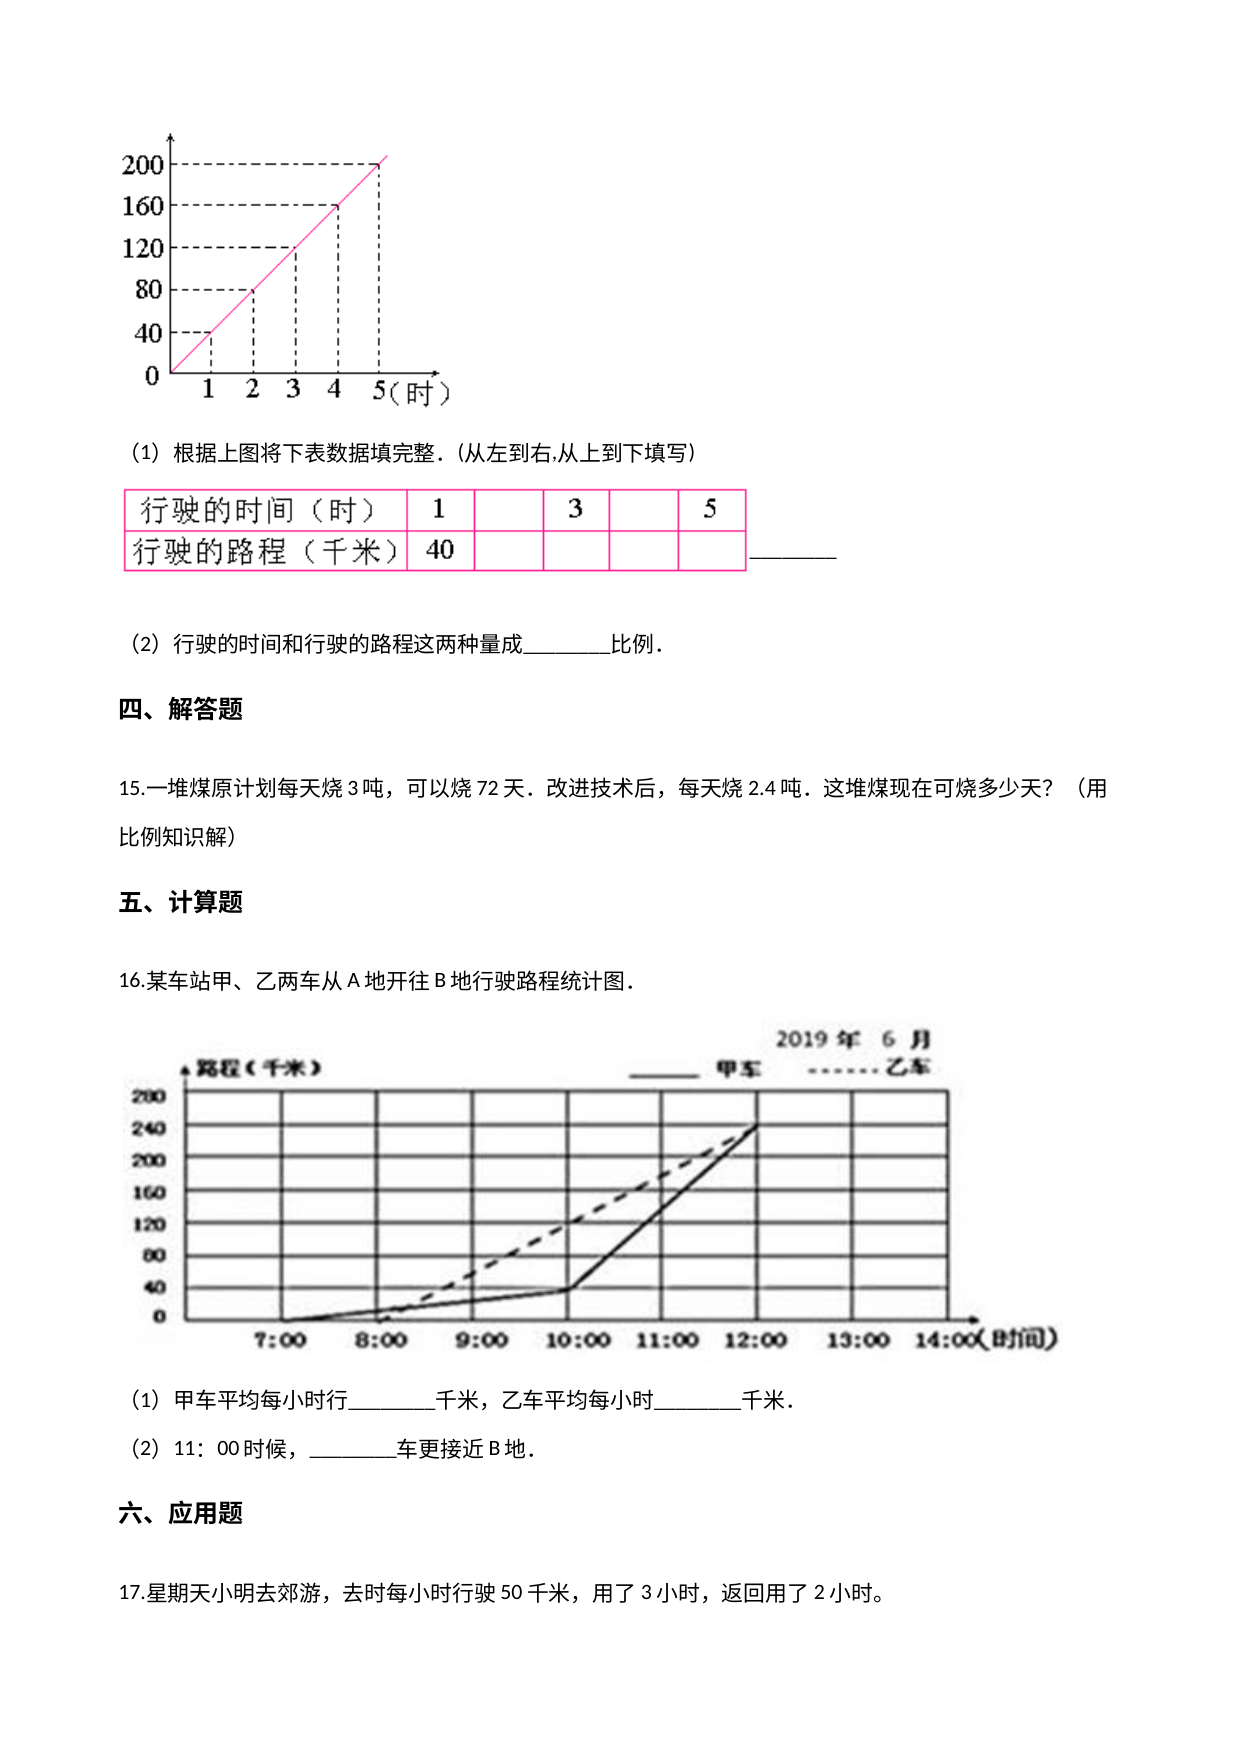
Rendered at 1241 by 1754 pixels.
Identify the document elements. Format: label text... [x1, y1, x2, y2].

text （1）甲车平均每小时行________千米，乙车平均每小时________千米． [118, 1383, 1122, 1415]
text 17.星期天小明去郊游，去时每小时行驶50千米，用了3小时，返回用了2小时。 [118, 1575, 1122, 1608]
picture [118, 129, 460, 412]
text 16.某车站甲、乙两车从A地开往B地行驶路程统计图． [118, 964, 1122, 996]
picture [118, 483, 750, 578]
picture [123, 1012, 1077, 1366]
text 15.一堆煤原计划每天烧3吨，可以烧72天．改进技术后，每天烧2.4吨．这堆煤现在可烧多少天？（用比例知识解） [118, 771, 1122, 852]
text （2）行驶的时间和行驶的路程这两种量成________比例． [118, 627, 1122, 659]
text 六、应用题 [118, 1479, 1122, 1544]
text （1）根据上图将下表数据填完整．(从左到右,从上到下填写) [118, 435, 1122, 468]
text 四、解答题 [118, 675, 1122, 740]
text 五、计算题 [118, 868, 1122, 933]
text （2）11：00时候，________车更接近B地． [118, 1431, 1122, 1464]
